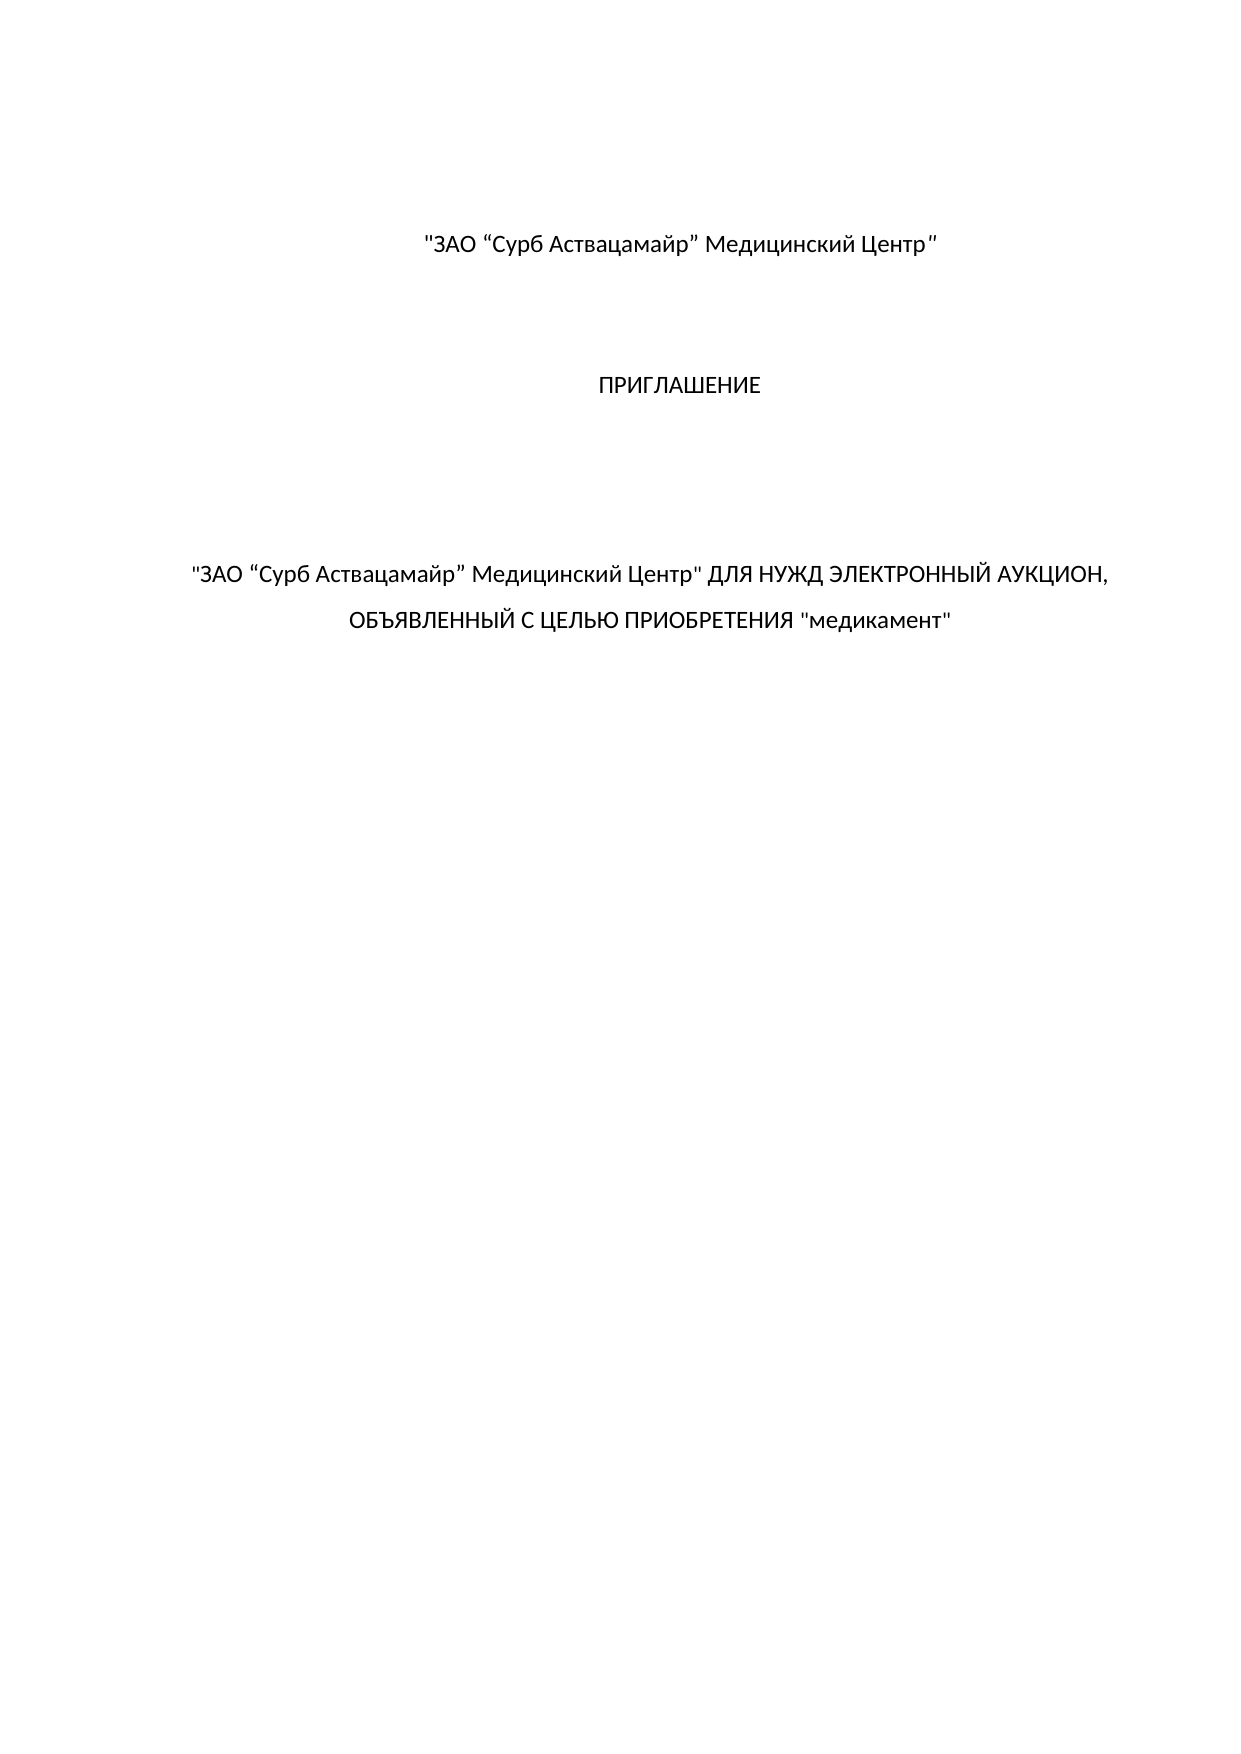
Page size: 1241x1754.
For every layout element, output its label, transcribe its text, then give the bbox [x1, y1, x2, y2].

text "ЗАО “Сурб Аствацамайр” Медицинский Центр" [148, 228, 1152, 258]
text "ЗАО “Сурб Аствацамайр” Медицинский Центр" ДЛЯ НУЖД ЭЛЕКТРОННЫЙ АУКЦИОН, [148, 558, 1152, 589]
text ПРИГЛАШЕНИЕ [148, 369, 1152, 400]
text ОБЪЯВЛЕННЫЙ С ЦЕЛЬЮ ПРИОБРЕТЕНИЯ "медикамент" [148, 604, 1152, 634]
